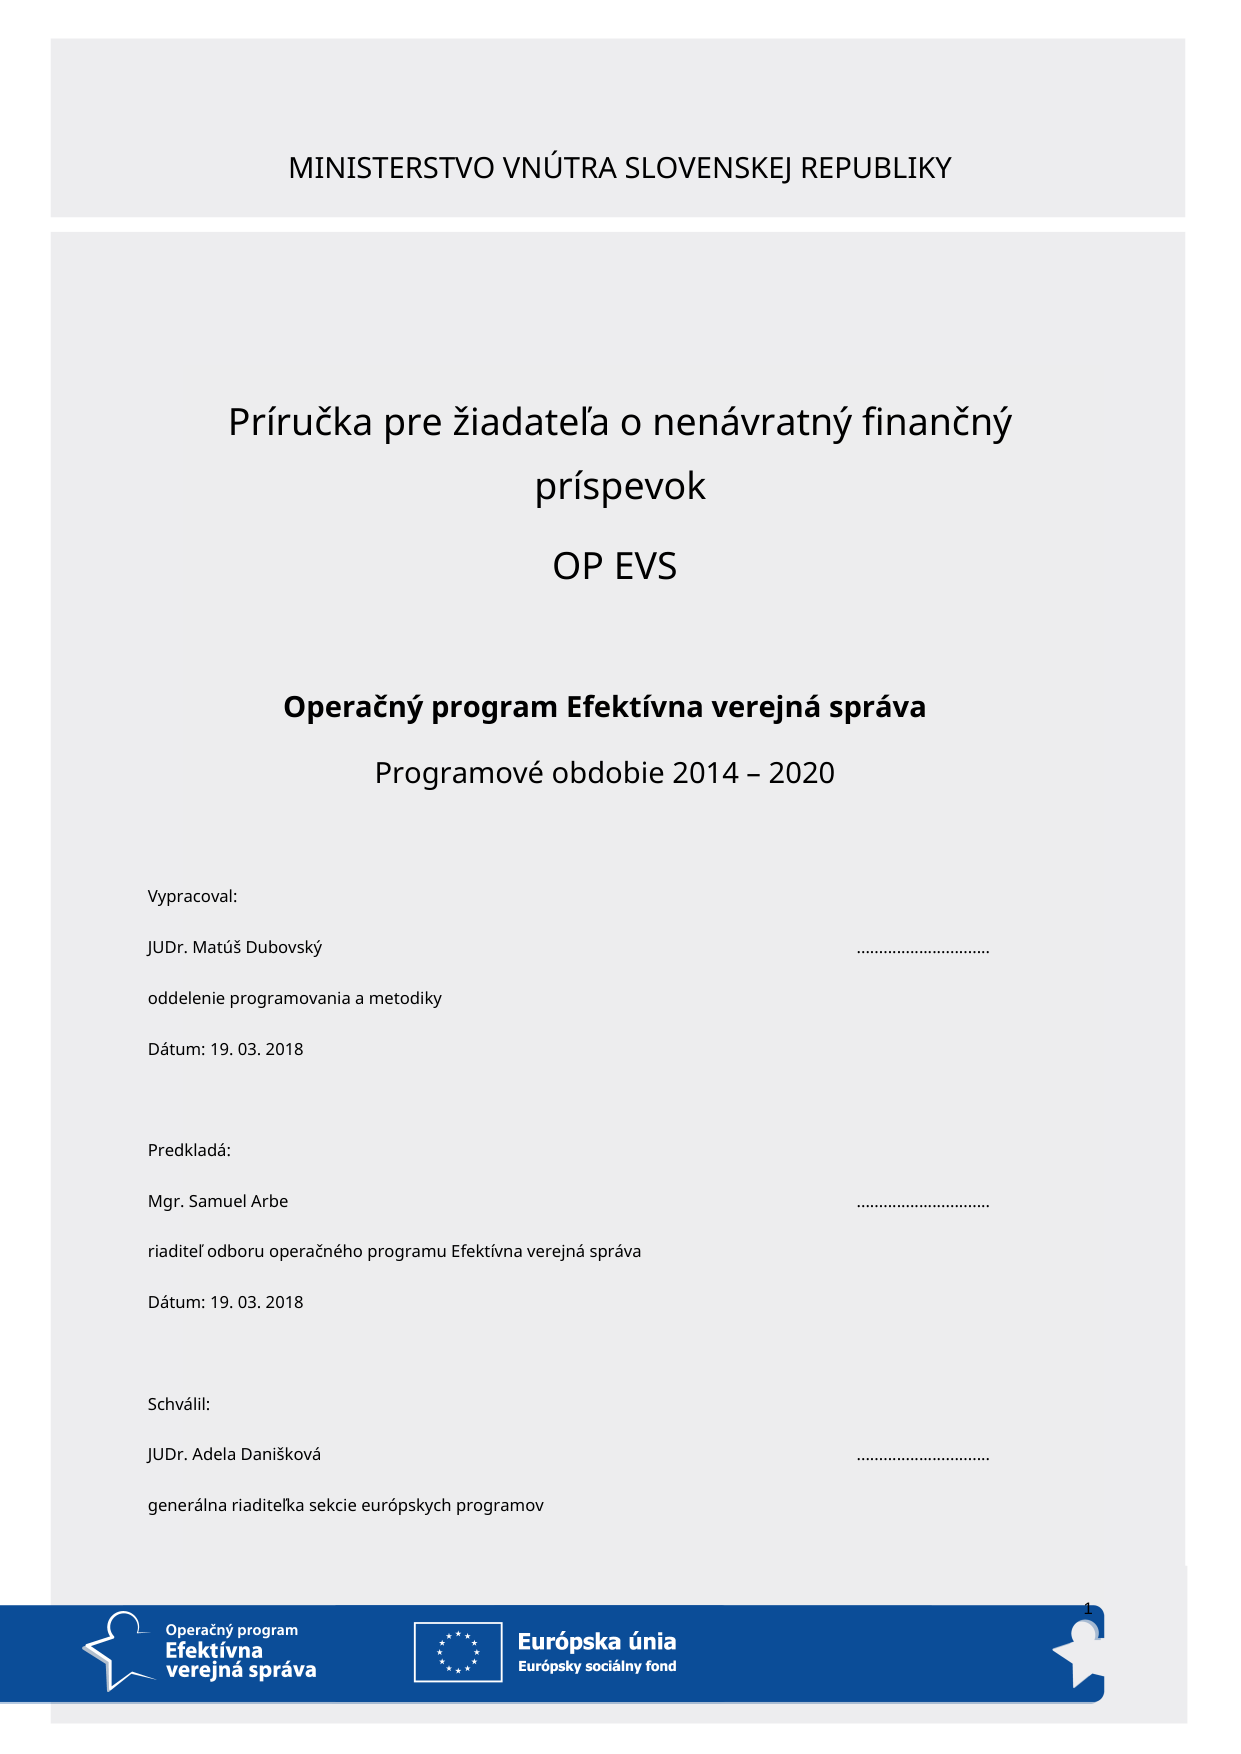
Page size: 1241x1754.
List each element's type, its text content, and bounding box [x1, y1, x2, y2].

picture [0, 9, 1240, 1754]
text oddelenie programovania a metodiky [148, 986, 1092, 1009]
text OP EVS [148, 539, 1062, 591]
text Vypracoval: [148, 885, 1092, 908]
text Programové obdobie 2014 – 2020 [148, 752, 1062, 792]
text JUDr. Matúš Dubovský .............................. [148, 936, 1092, 958]
text Schválil: [148, 1392, 1092, 1415]
text generálna riaditeľka sekcie európskych programov [148, 1494, 1092, 1516]
text Operačný program Efektívna verejná správa [148, 686, 1062, 726]
text Dátum: 19. 03. 2018 [148, 1037, 1092, 1060]
text Dátum: 19. 03. 2018 [148, 1291, 1092, 1313]
text Predkladá: [148, 1139, 1092, 1161]
text Príručka pre žiadateľa o nenávratný finančný príspevok [148, 395, 1092, 510]
text riaditeľ odboru operačného programu Efektívna verejná správa [148, 1240, 1092, 1263]
text Mgr. Samuel Arbe .............................. [148, 1189, 1092, 1212]
text MINISTERSTVO VNÚTRA SLOVENSKEJ REPUBLIKY [148, 148, 1092, 187]
text JUDr. Adela Danišková .............................. [148, 1443, 1092, 1466]
